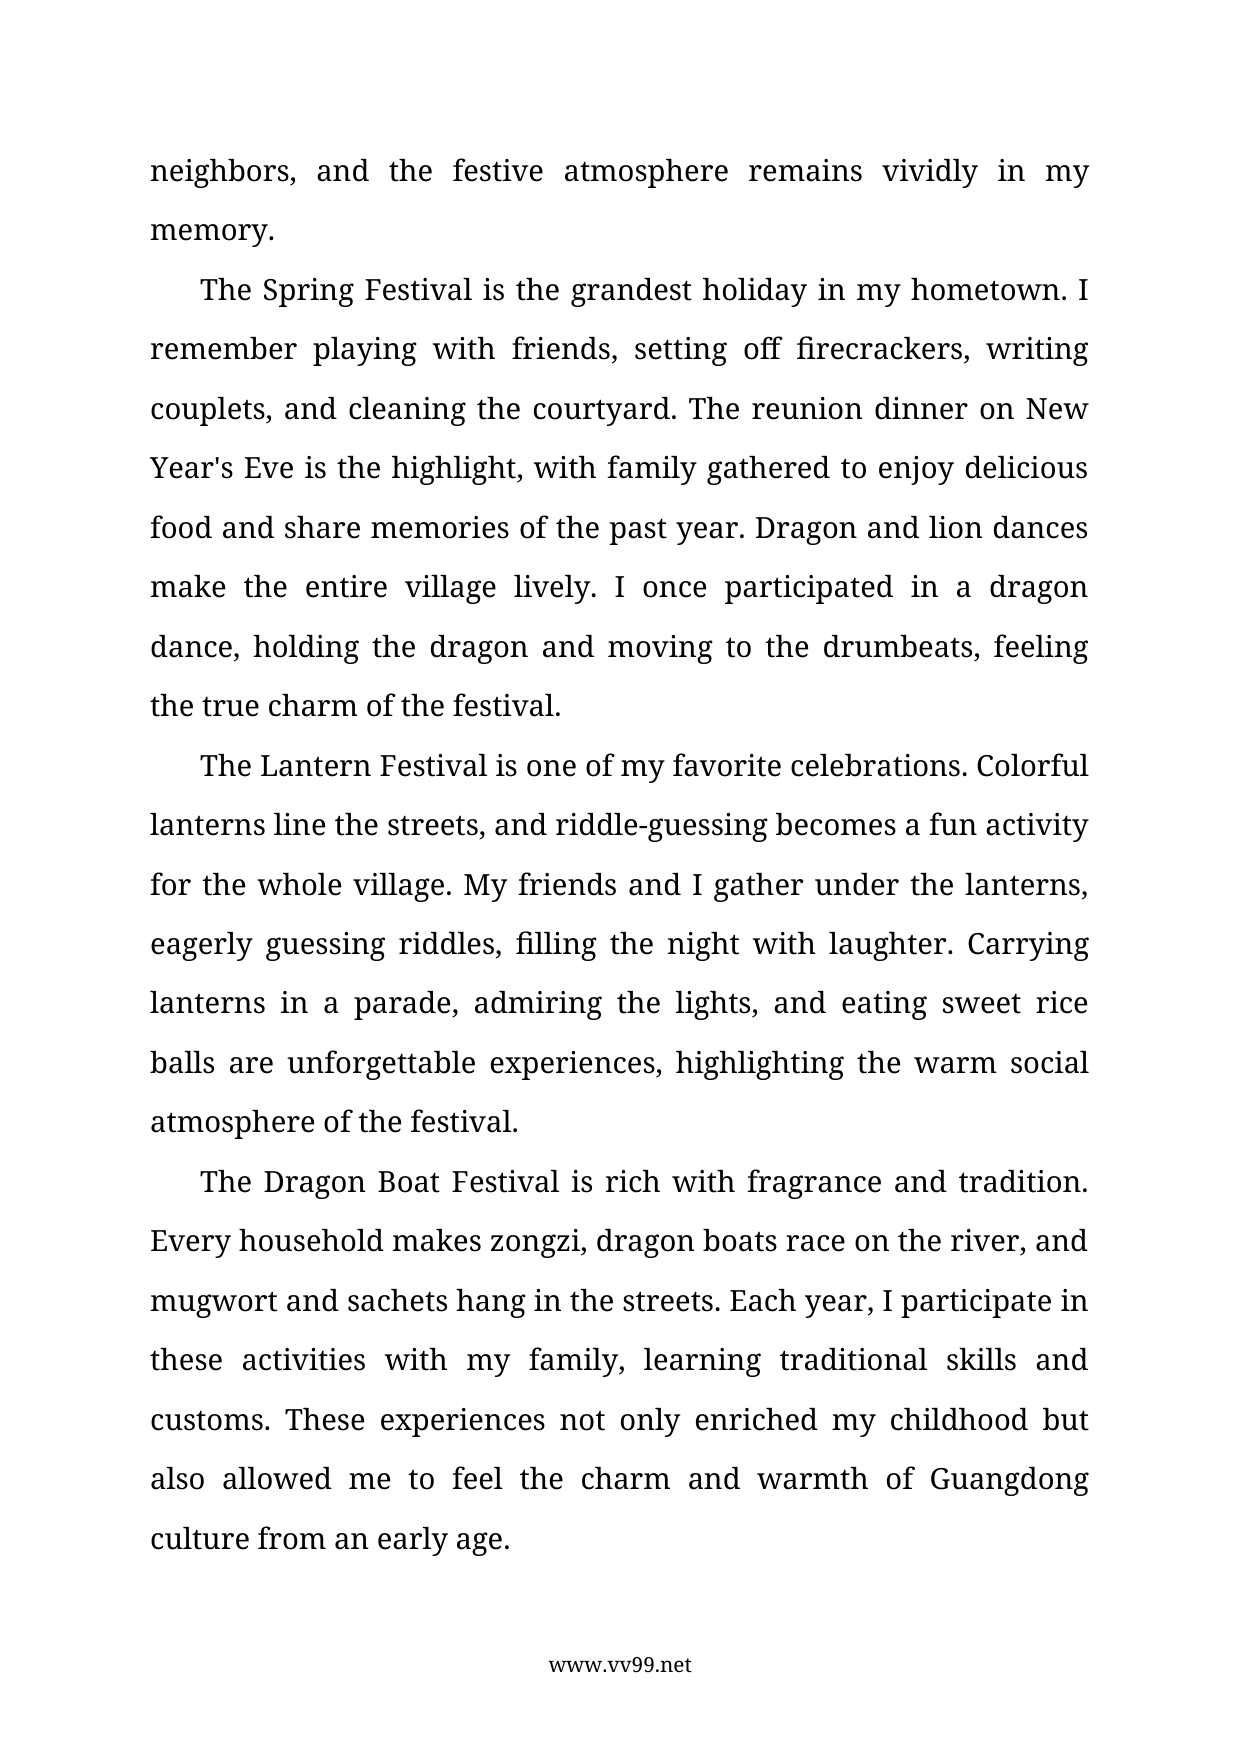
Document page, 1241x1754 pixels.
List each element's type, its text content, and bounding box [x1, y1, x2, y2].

text The Lantern Festival is one of my favorite celebrations. Colorful lanterns line the streets, and riddle-guessing becomes a fun activity for the whole village. My friends and I gather under the lanterns, eagerly guessing riddles, filling the night with laughter. Carrying lanterns in a parade, admiring the lights, and eating sweet rice balls are unforgettable experiences, highlighting the warm social atmosphere of the festival. [150, 745, 1090, 1141]
text The Dragon Boat Festival is rich with fragrance and tradition. Every household makes zongzi, dragon boats race on the river, and mugwort and sachets hang in the streets. Each year, I participate in these activities with my family, learning traditional skills and customs. These experiences not only enriched my childhood but also allowed me to feel the charm and warmth of Guangdong culture from an early age. [150, 1161, 1090, 1558]
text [150, 150, 1090, 249]
text The Spring Festival is the grandest holiday in my hometown. I remember playing with friends, setting off firecrackers, writing couplets, and cleaning the courtyard. The reunion dinner on New Year's Eve is the highlight, with family gathered to enjoy delicious food and share memories of the past year. Dragon and lion dances make the entire village lively. I once participated in a dragon dance, holding the dragon and moving to the drumbeats, feeling the true charm of the festival. [150, 269, 1090, 725]
